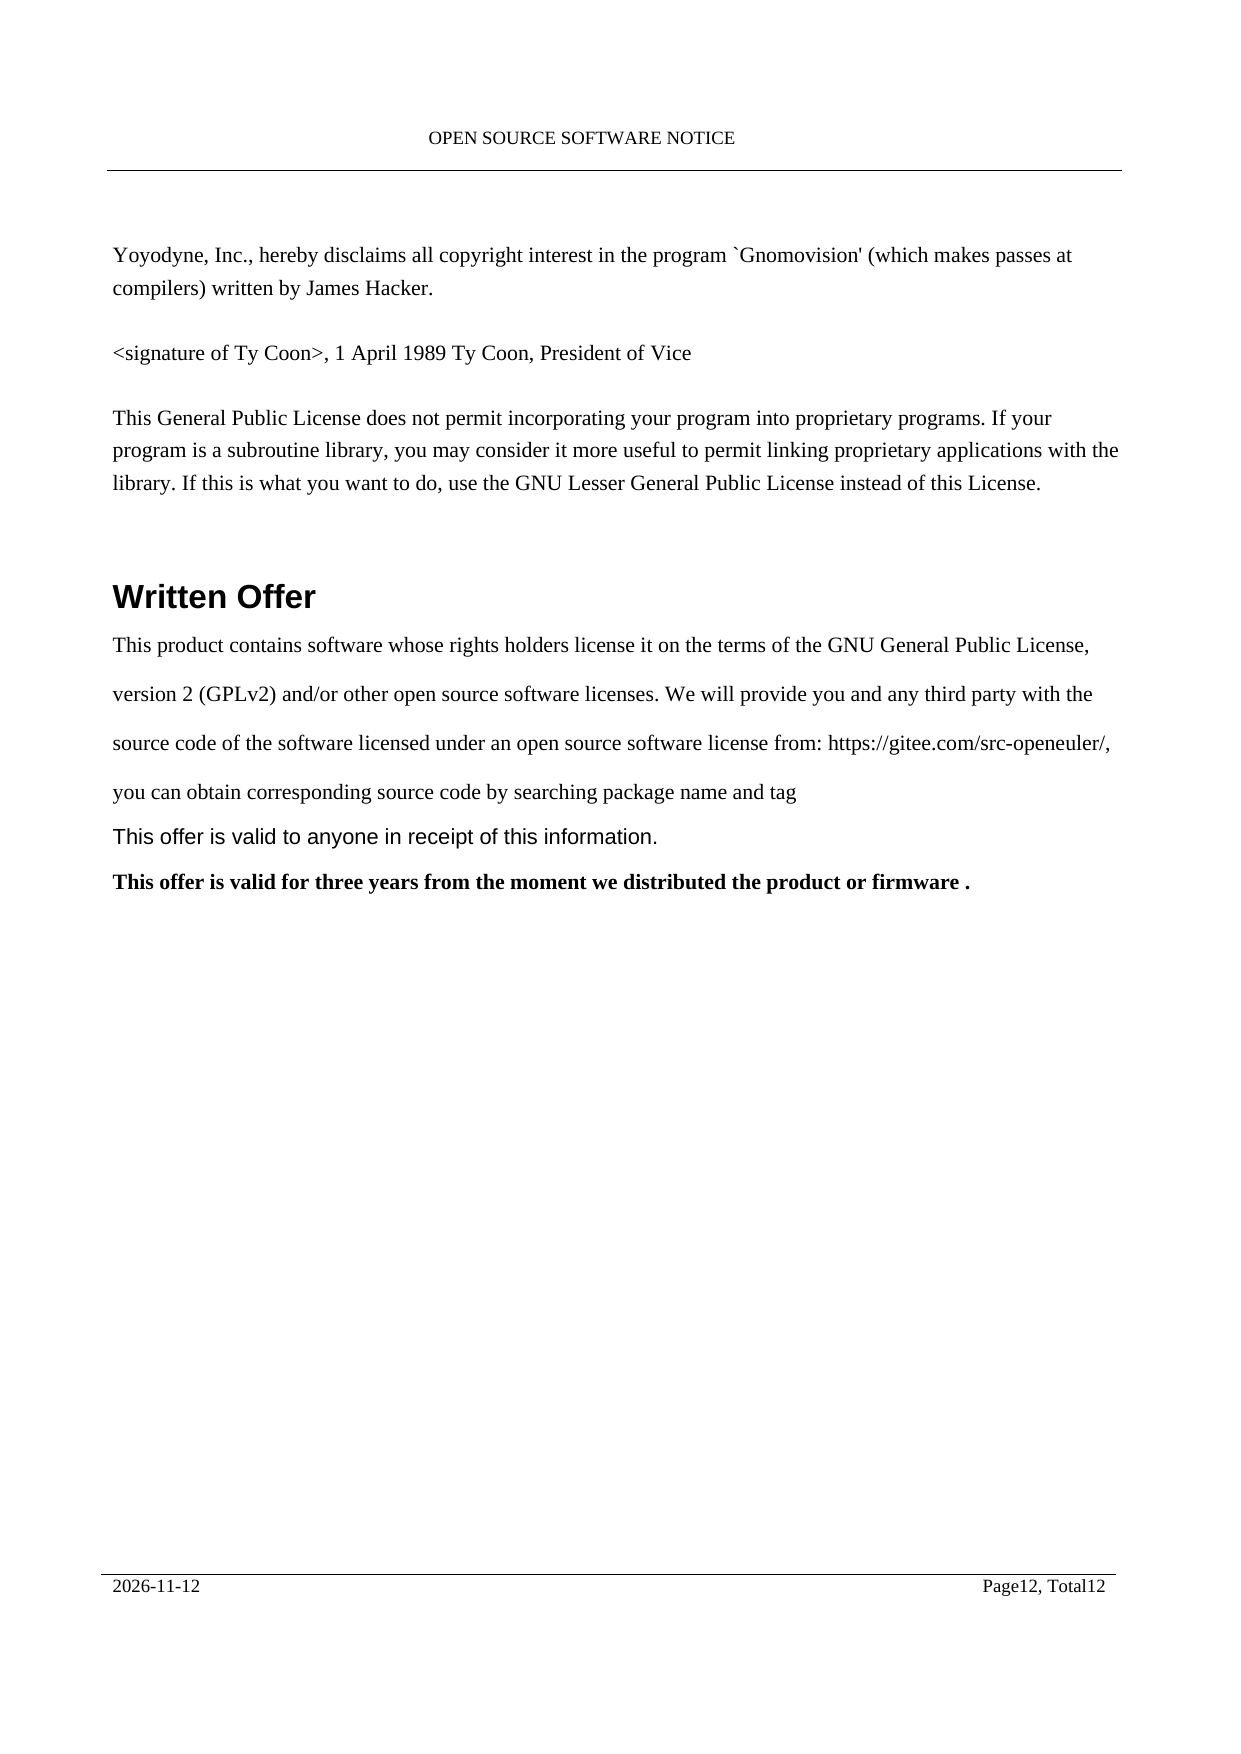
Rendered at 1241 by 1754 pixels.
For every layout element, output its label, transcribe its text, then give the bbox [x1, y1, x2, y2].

text Written Offer [112, 564, 1128, 629]
text This General Public License does not permit incorporating your program into proprietary programs. If your program is a subroutine library, you may consider it more useful to permit linking proprietary applications with the library. If this is what you want to do, use the GNU Lesser General Public License instead of this License. [112, 401, 1128, 564]
text This offer is valid for three years from the moment we distributed the product or firmware . [112, 865, 1128, 898]
text <signature of Ty Coon>, 1 April 1989 Ty Coon, President of Vice [112, 336, 1128, 369]
text Yoyodyne, Inc., hereby disclaims all copyright interest in the program `Gnomovision' (which makes passes at compilers) written by James Hacker. [112, 239, 1128, 304]
text This offer is valid to anyone in receipt of this information. [112, 820, 1128, 853]
text This product contains software whose rights holders license it on the terms of the GNU General Public License, version 2 (GPLv2) and/or other open source software licenses. We will provide you and any third party with the source code of the software licensed under an open source software license from: https://gitee.com/src-openeuler/, you can obtain corresponding source code by searching package name and tag [112, 629, 1128, 808]
